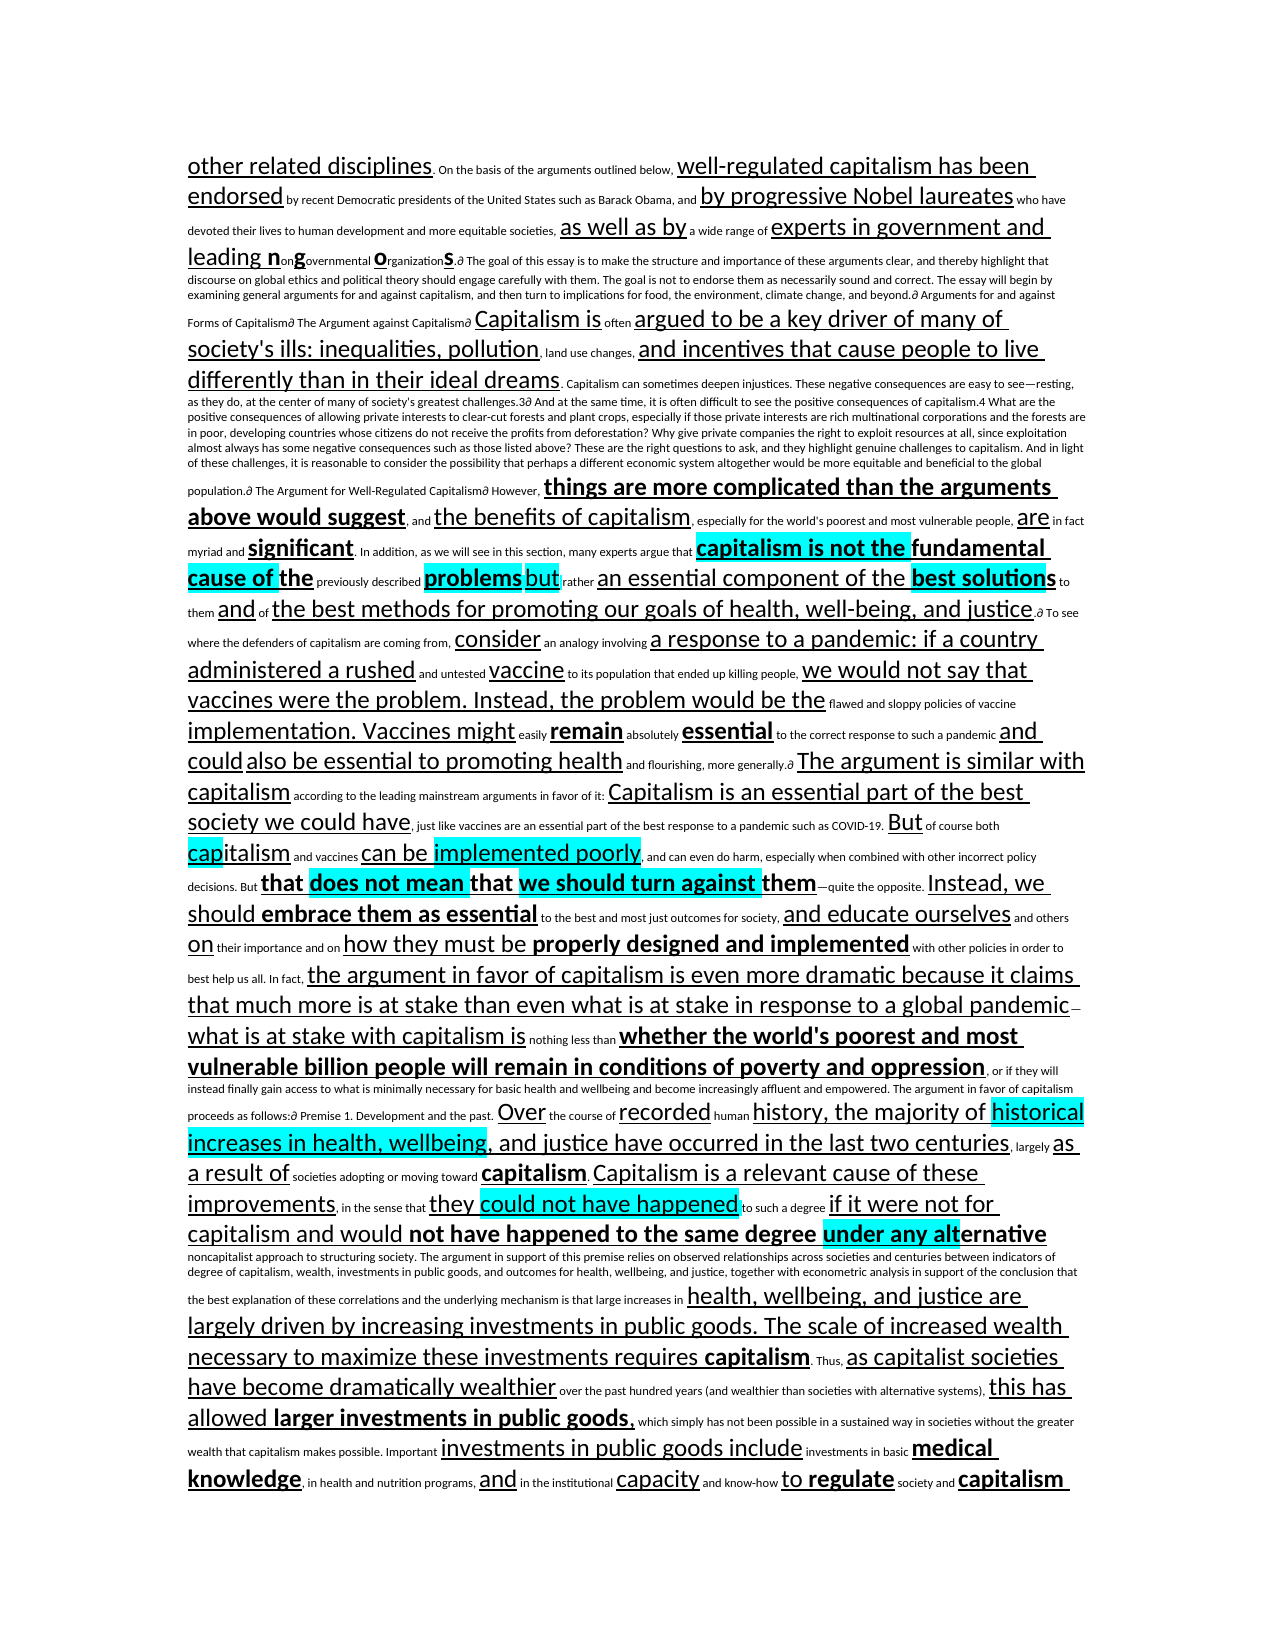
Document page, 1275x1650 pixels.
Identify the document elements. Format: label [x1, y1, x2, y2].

text [187, 150, 1087, 1493]
